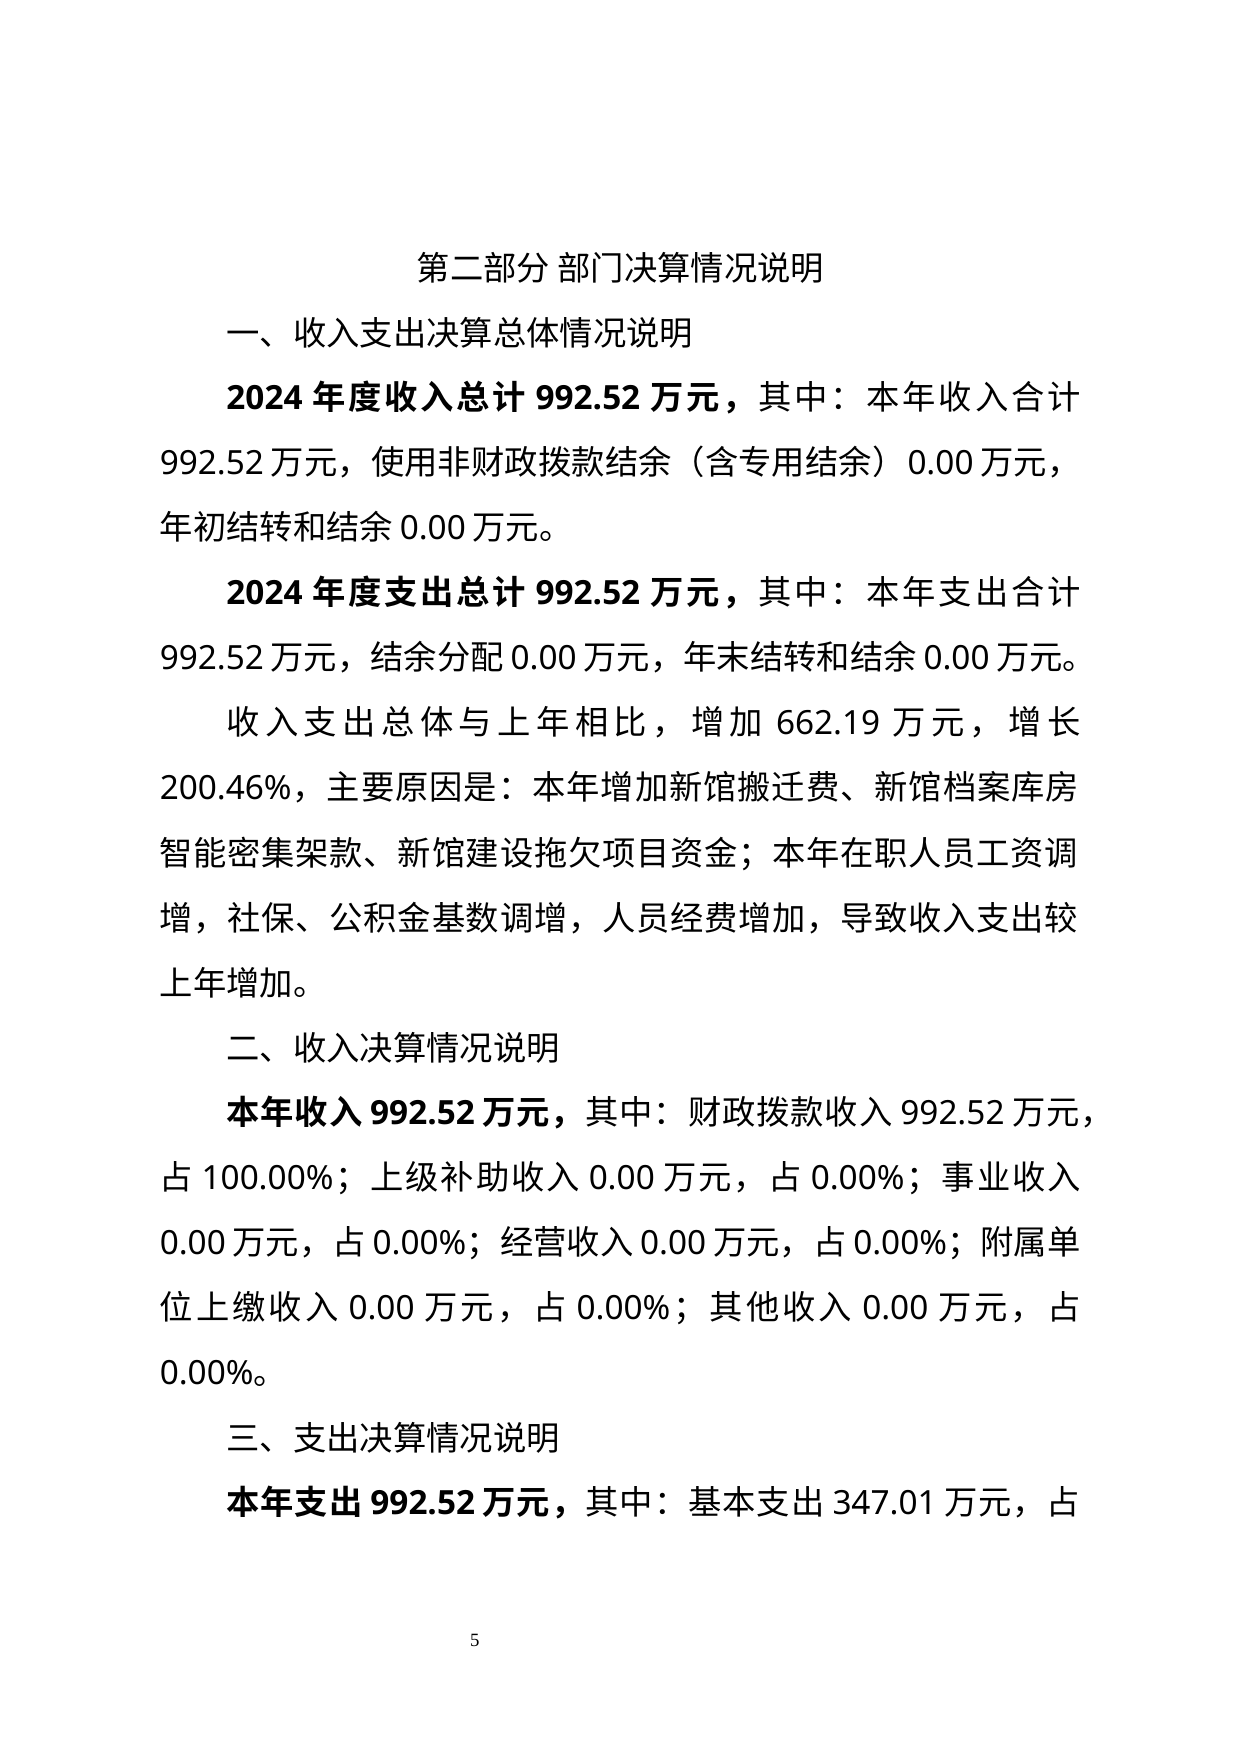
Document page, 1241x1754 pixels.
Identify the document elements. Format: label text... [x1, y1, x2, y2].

text 三、支出决算情况说明 [159, 1403, 1081, 1468]
text 二、收入决算情况说明 [159, 1013, 1081, 1078]
text 本年收入992.52万元，其中：财政拨款收入992.52万元，占100.00%；上级补助收入0.00万元，占0.00%；事业收入0.00万元，占0.00%；经营收入0.00万元，占0.00%；附属单位上缴收入0.00万元，占0.00%；其他收入0.00万元，占0.00%。 [159, 1078, 1081, 1403]
text 2024年度收入总计992.52万元，其中：本年收入合计992.52万元，使用非财政拨款结余（含专用结余）0.00万元，年初结转和结余0.00万元。 [159, 363, 1081, 558]
text 一、收入支出决算总体情况说明 [159, 298, 1081, 363]
text 2024年度支出总计992.52万元，其中：本年支出合计992.52万元，结余分配0.00万元，年末结转和结余0.00万元。 [159, 558, 1081, 688]
text 收入支出总体与上年相比，增加662.19万元，增长200.46%，主要原因是：本年增加新馆搬迁费、新馆档案库房智能密集架款、新馆建设拖欠项目资金；本年在职人员工资调增，社保、公积金基数调增，人员经费增加，导致收入支出较上年增加。 [159, 688, 1081, 1013]
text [159, 1468, 1081, 1533]
text 第二部分 部门决算情况说明 [159, 233, 1081, 298]
